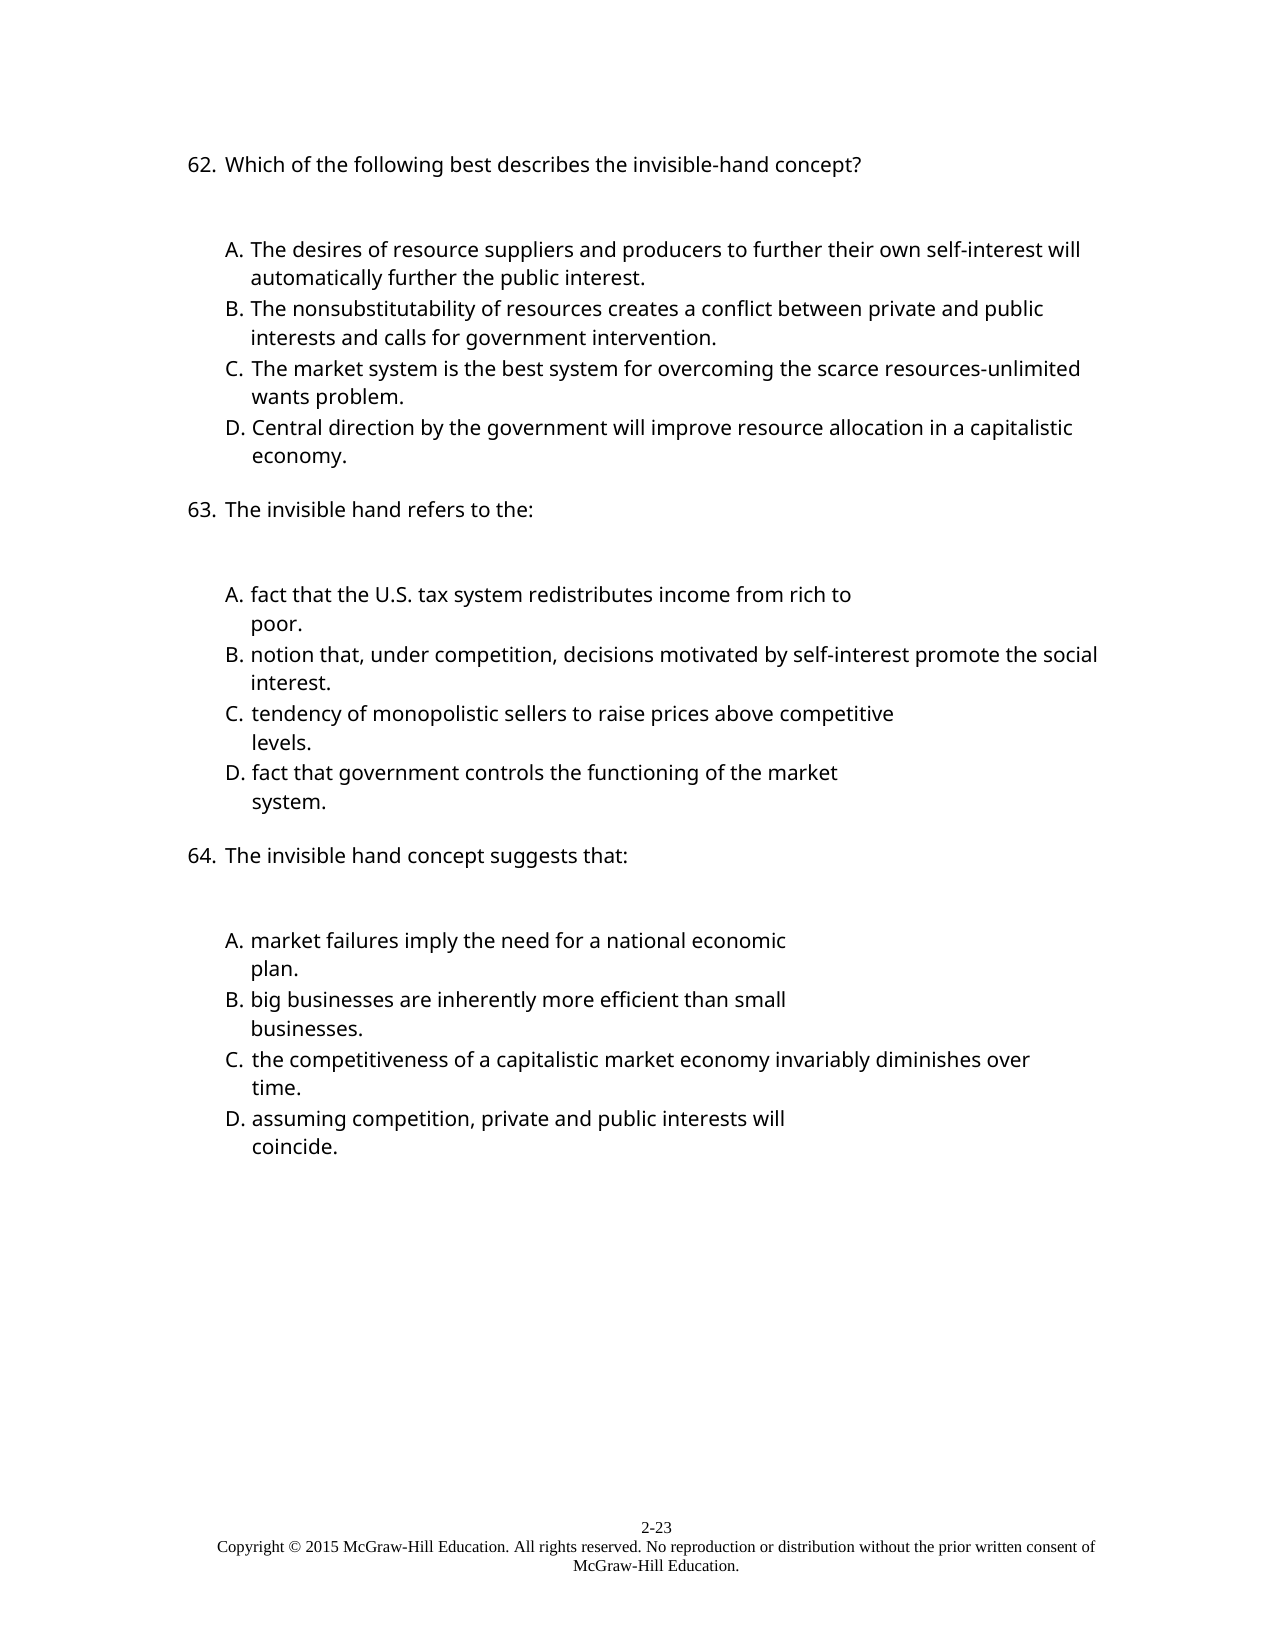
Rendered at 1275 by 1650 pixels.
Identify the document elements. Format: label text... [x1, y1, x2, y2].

table_header 63. [188, 496, 225, 816]
table_header The invisible hand refers to the: [225, 496, 1125, 816]
table_header 64. [188, 841, 225, 1161]
table_header 62. [188, 150, 225, 470]
table_header Which of the following best describes the invisible-hand concept? [225, 150, 1125, 470]
table_header The invisible hand concept suggests that: [225, 841, 1125, 1161]
